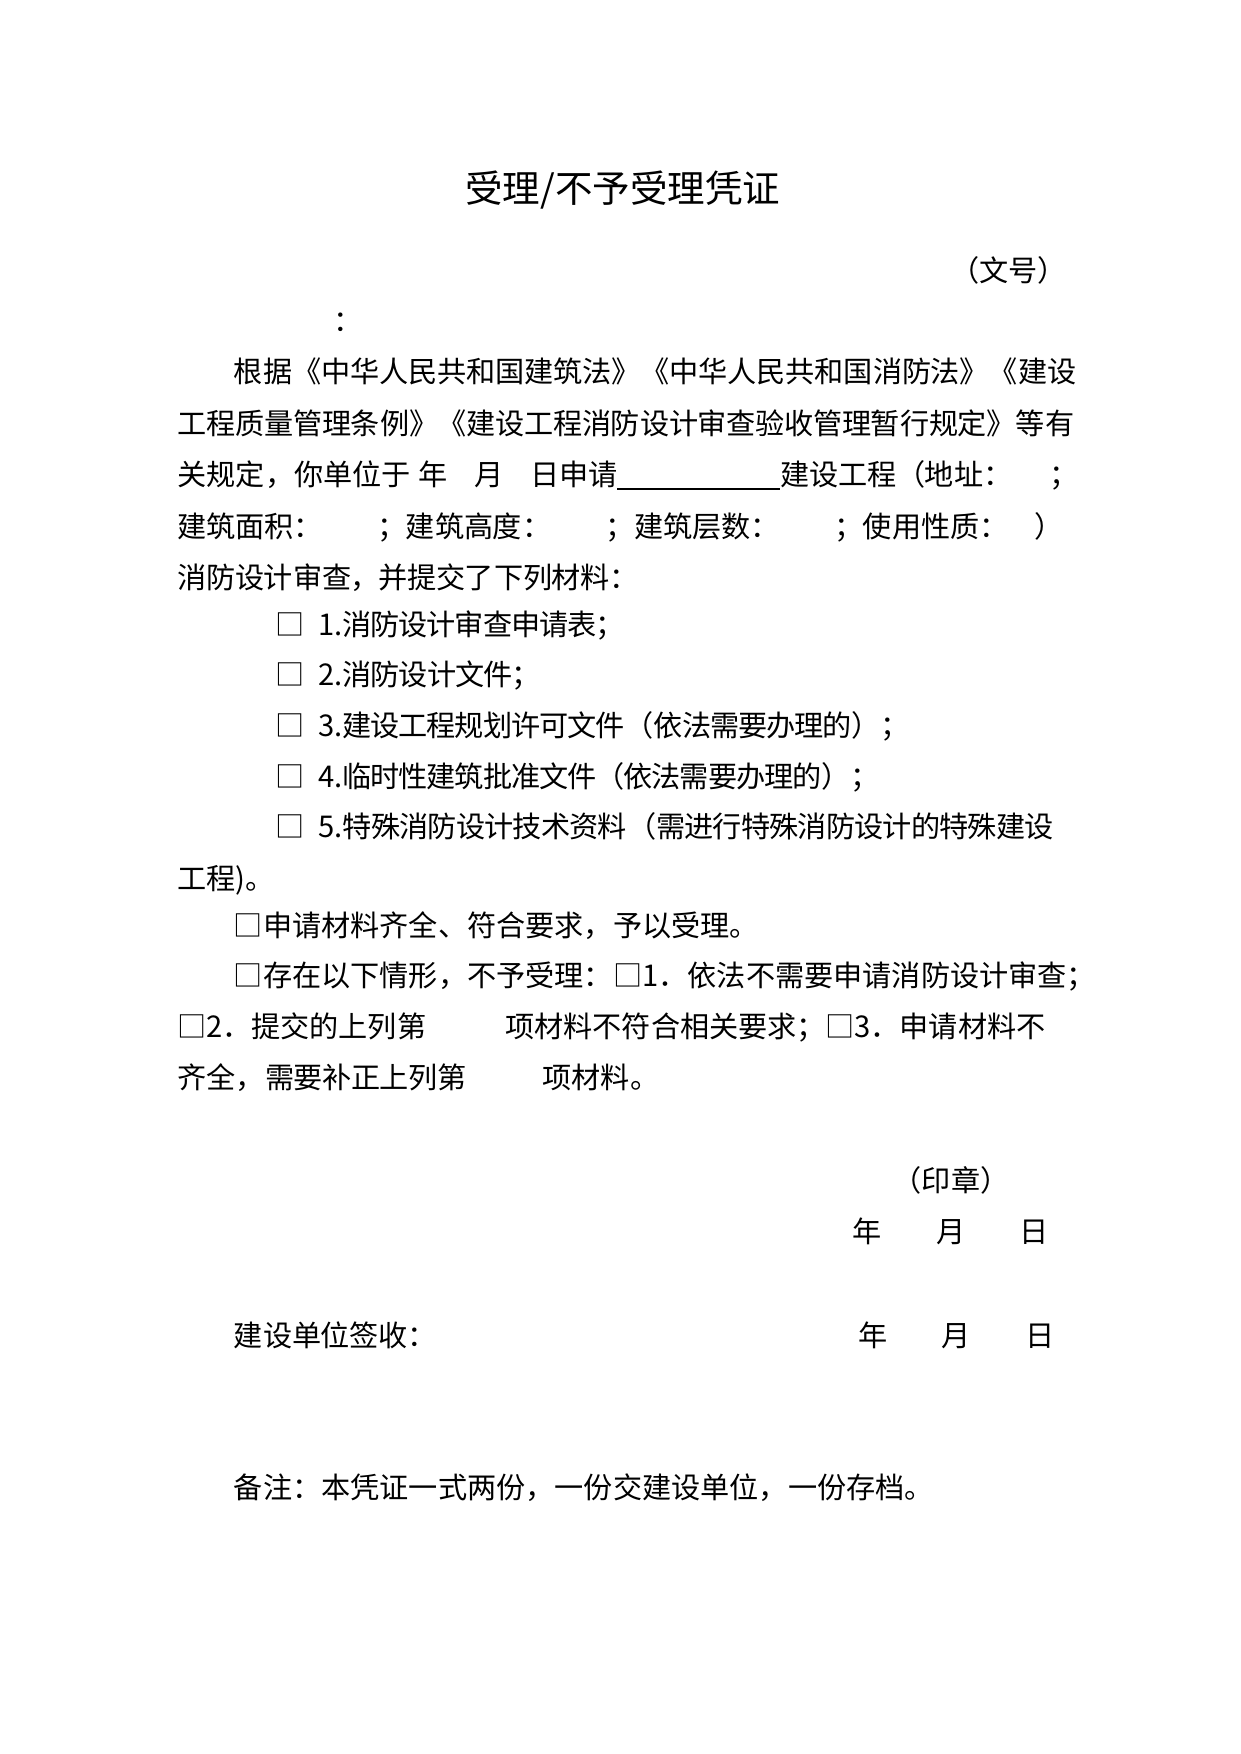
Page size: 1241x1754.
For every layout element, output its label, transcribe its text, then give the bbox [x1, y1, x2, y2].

list 2.消防设计文件； [275, 652, 1163, 694]
text □2．提交的上列第 项材料不符合相关要求；□3．申请材料不齐全，需要补正上列第 项材料。 [177, 1003, 1064, 1097]
text ： [333, 298, 1163, 340]
text □申请材料齐全、符合要求，予以受理。 [234, 907, 1163, 944]
text 备注：本凭证一式两份，一份交建设单位，一份存档。 [234, 1464, 1163, 1507]
text 根据《中华人民共和国建筑法》《中华人民共和国消防法》《建设工程质量管理条例》《建设工程消防设计审查验收管理暂行规定》等有关规定，你单位于 年 月 日申请 建设工程（地址： ； 建筑面积： ；建筑高度： ；建筑层数： ；使用性质： ） 消防设计审查，并提交了下列材料： [177, 349, 1078, 597]
text （文号） [950, 247, 1163, 289]
list 3.建设工程规划许可文件（依法需要办理的）； [275, 702, 1163, 745]
text （印章） [891, 1158, 1011, 1200]
text 年 月 日 [738, 1208, 1163, 1251]
text □存在以下情形，不予受理：□1．依法不需要申请消防设计审查； [234, 952, 1163, 995]
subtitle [357, 164, 883, 212]
list 4.临时性建筑批准文件（依法需要办理的）； [275, 753, 1163, 795]
list 5.特殊消防设计技术资料（需进行特殊消防设计的特殊建设工程)。 [177, 804, 1064, 898]
list 1.消防设计审查申请表； [275, 606, 1163, 643]
text 建设单位签收： 年 月 日 [234, 1312, 1163, 1354]
